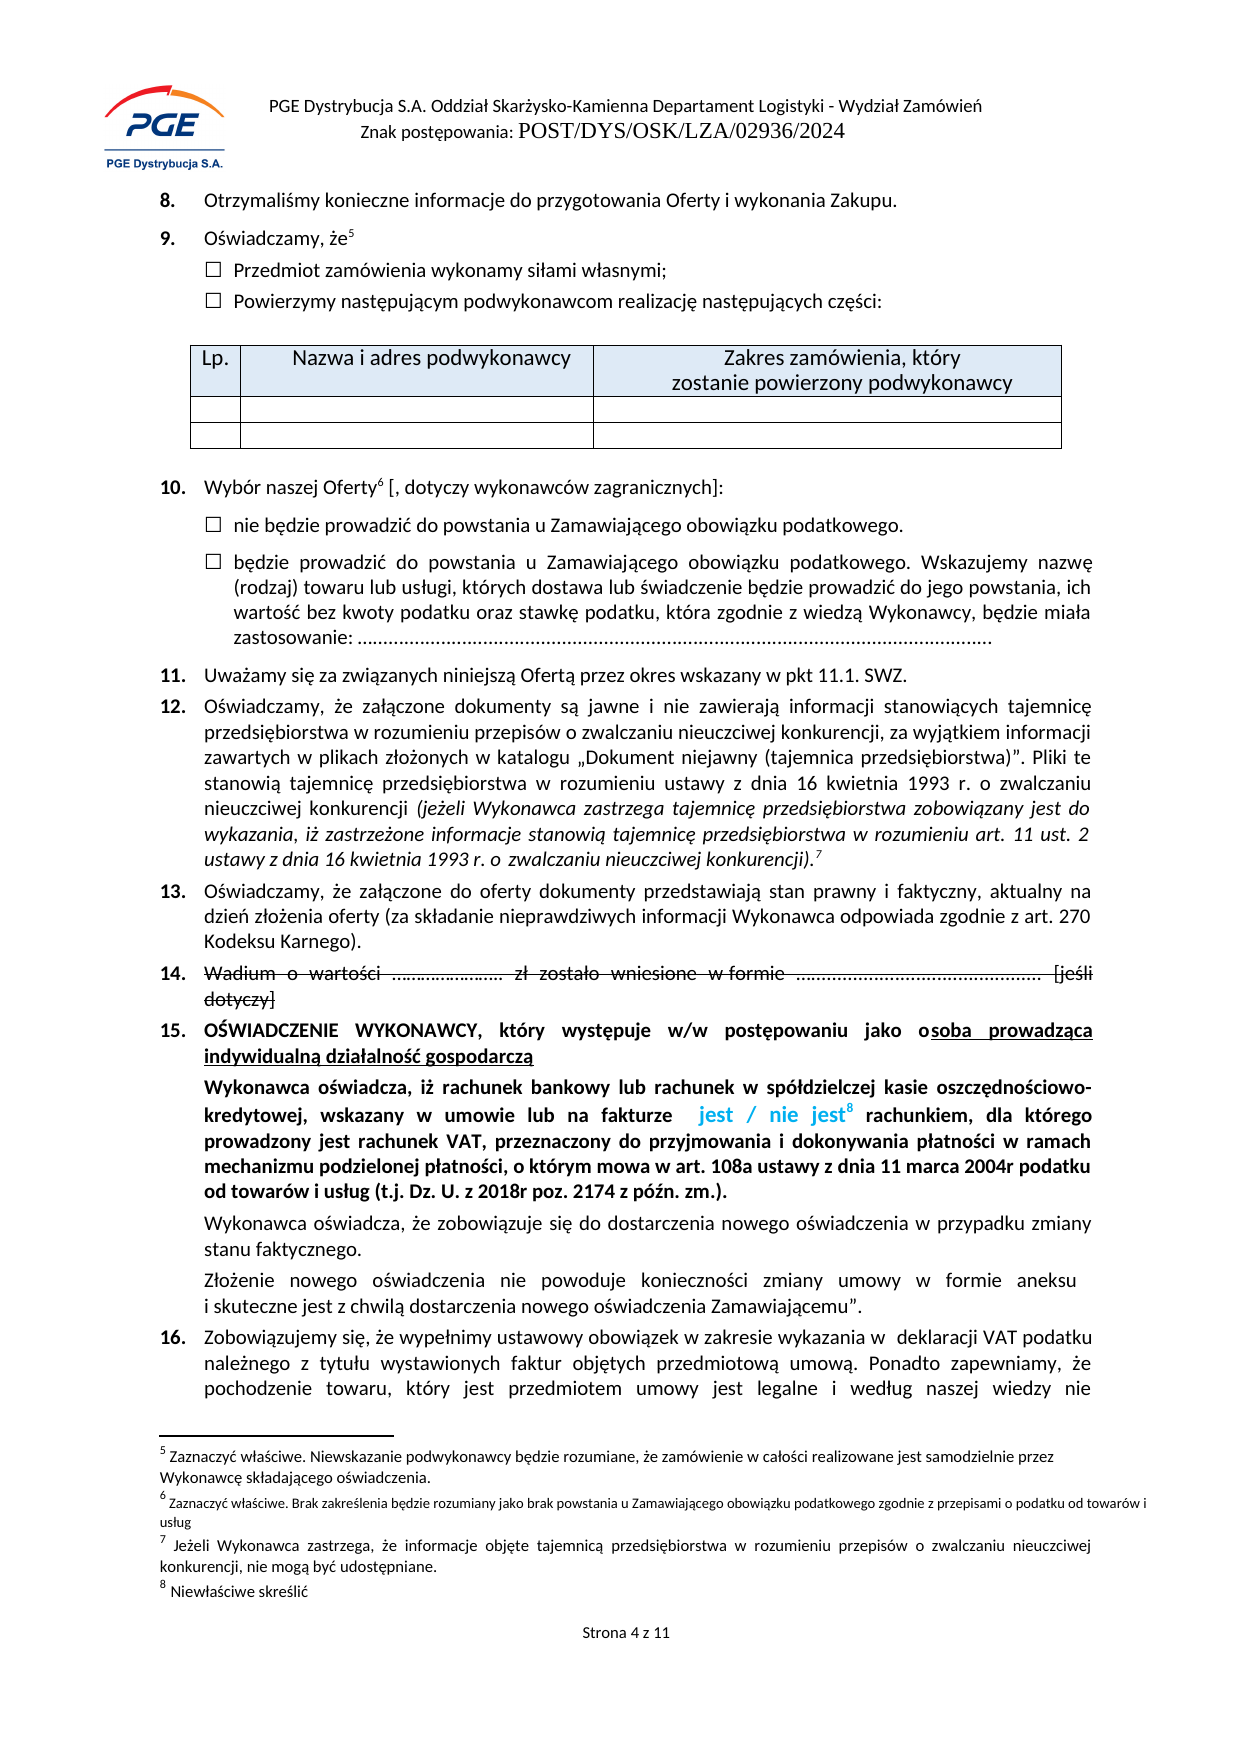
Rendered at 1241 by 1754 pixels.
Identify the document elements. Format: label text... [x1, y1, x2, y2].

table_cell [594, 423, 1061, 448]
list Wadium o wartości ………………….. zł zostało wniesione w formie …............................................ [jeśli dotyczy] [159, 960, 1093, 1011]
text Przedmiot zamówienia wykonamy siłami własnymi; [204, 257, 1122, 282]
picture [102, 84, 227, 172]
list OŚWIADCZENIE WYKONAWCY, który występuje w/w postępowaniu jako osoba prowadząca indywidualną działalność gospodarczą [159, 1017, 1093, 1068]
list Oświadczamy, że załączone dokumenty są jawne i nie zawierają informacji stanowiących tajemnicę przedsiębiorstwa w rozumieniu przepisów o zwalczaniu nieuczciwej konkurencji, za wyjątkiem informacji zawartych w plikach złożonych w katalogu „Dokument niejawny (tajemnica przedsiębiorstwa)”. Pliki te stanowią tajemnicę przedsiębiorstwa w rozumieniu ustawy z dnia 16 kwietnia 1993 r. o zwalczaniu nieuczciwej konkurencji (jeżeli Wykonawca zastrzega tajemnicę przedsiębiorstwa zobowiązany jest do wykazania, iż zastrzeżone informacje stanowią tajemnicę przedsiębiorstwa w rozumieniu art. 11 ust. 2 ustawy z dnia 16 kwietnia 1993 r. o zwalczaniu nieuczciwej konkurencji). [159, 694, 1093, 872]
list Oświadczamy, że załączone do oferty dokumenty przedstawiają stan prawny i faktyczny, aktualny na dzień złożenia oferty (za składanie nieprawdziwych informacji Wykonawca odpowiada zgodnie z art. 270 Kodeksu Karnego). [159, 878, 1093, 954]
table_cell [241, 397, 593, 422]
table_header Nazwa i adres podwykonawcy [241, 346, 593, 396]
table_cell [191, 423, 240, 448]
list Wybór naszej Oferty [, dotyczy wykonawców zagranicznych]: [159, 474, 1093, 499]
text Złożenie nowego oświadczenia nie powoduje konieczności zmiany umowy w formie aneksu i skuteczne jest z chwilą dostarczenia nowego oświadczenia Zamawiającemu”. [204, 1267, 1093, 1318]
text Wykonawca oświadcza, iż rachunek bankowy lub rachunek w spółdzielczej kasie oszczędnościowo-kredytowej, wskazany w umowie lub na fakturze jest / nie jest rachunkiem, dla którego prowadzony jest rachunek VAT, przeznaczony do przyjmowania i dokonywania płatności w ramach mechanizmu podzielonej płatności, o którym mowa w art. 108a ustawy z dnia 11 marca 2004r podatku od towarów i usług (t.j. Dz. U. z 2018r poz. 2174 z późn. zm.). [204, 1074, 1093, 1204]
table_header Zakres zamówienia, który zostanie powierzony podwykonawcy [594, 346, 1061, 396]
table_cell [594, 397, 1061, 422]
list Oświadczamy, że [159, 225, 1093, 251]
text ☐ będzie prowadzić do powstania u Zamawiającego obowiązku podatkowego. Wskazujemy nazwę (rodzaj) towaru lub usługi, których dostawa lub świadczenie będzie prowadzić do jego powstania, ich wartość bez kwoty podatku oraz stawkę podatku, która zgodnie z wiedzą Wykonawcy, będzie miała zastosowanie: …...................................................................................................................... [204, 549, 1093, 649]
text Wykonawca oświadcza, że zobowiązuje się do dostarczenia nowego oświadczenia w przypadku zmiany stanu faktycznego. [204, 1210, 1093, 1261]
text ☐ nie będzie prowadzić do powstania u Zamawiającego obowiązku podatkowego. [204, 512, 1093, 537]
table_header Lp. [191, 346, 240, 396]
list Otrzymaliśmy konieczne informacje do przygotowania Oferty i wykonania Zakupu. [159, 187, 1093, 213]
table_cell [191, 397, 240, 422]
list Uważamy się za związanych niniejszą Ofertą przez okres wskazany w pkt 11.1. SWZ. [159, 662, 1093, 687]
text Powierzymy następującym podwykonawcom realizację następujących części: [204, 288, 1122, 313]
table_cell [241, 423, 593, 448]
